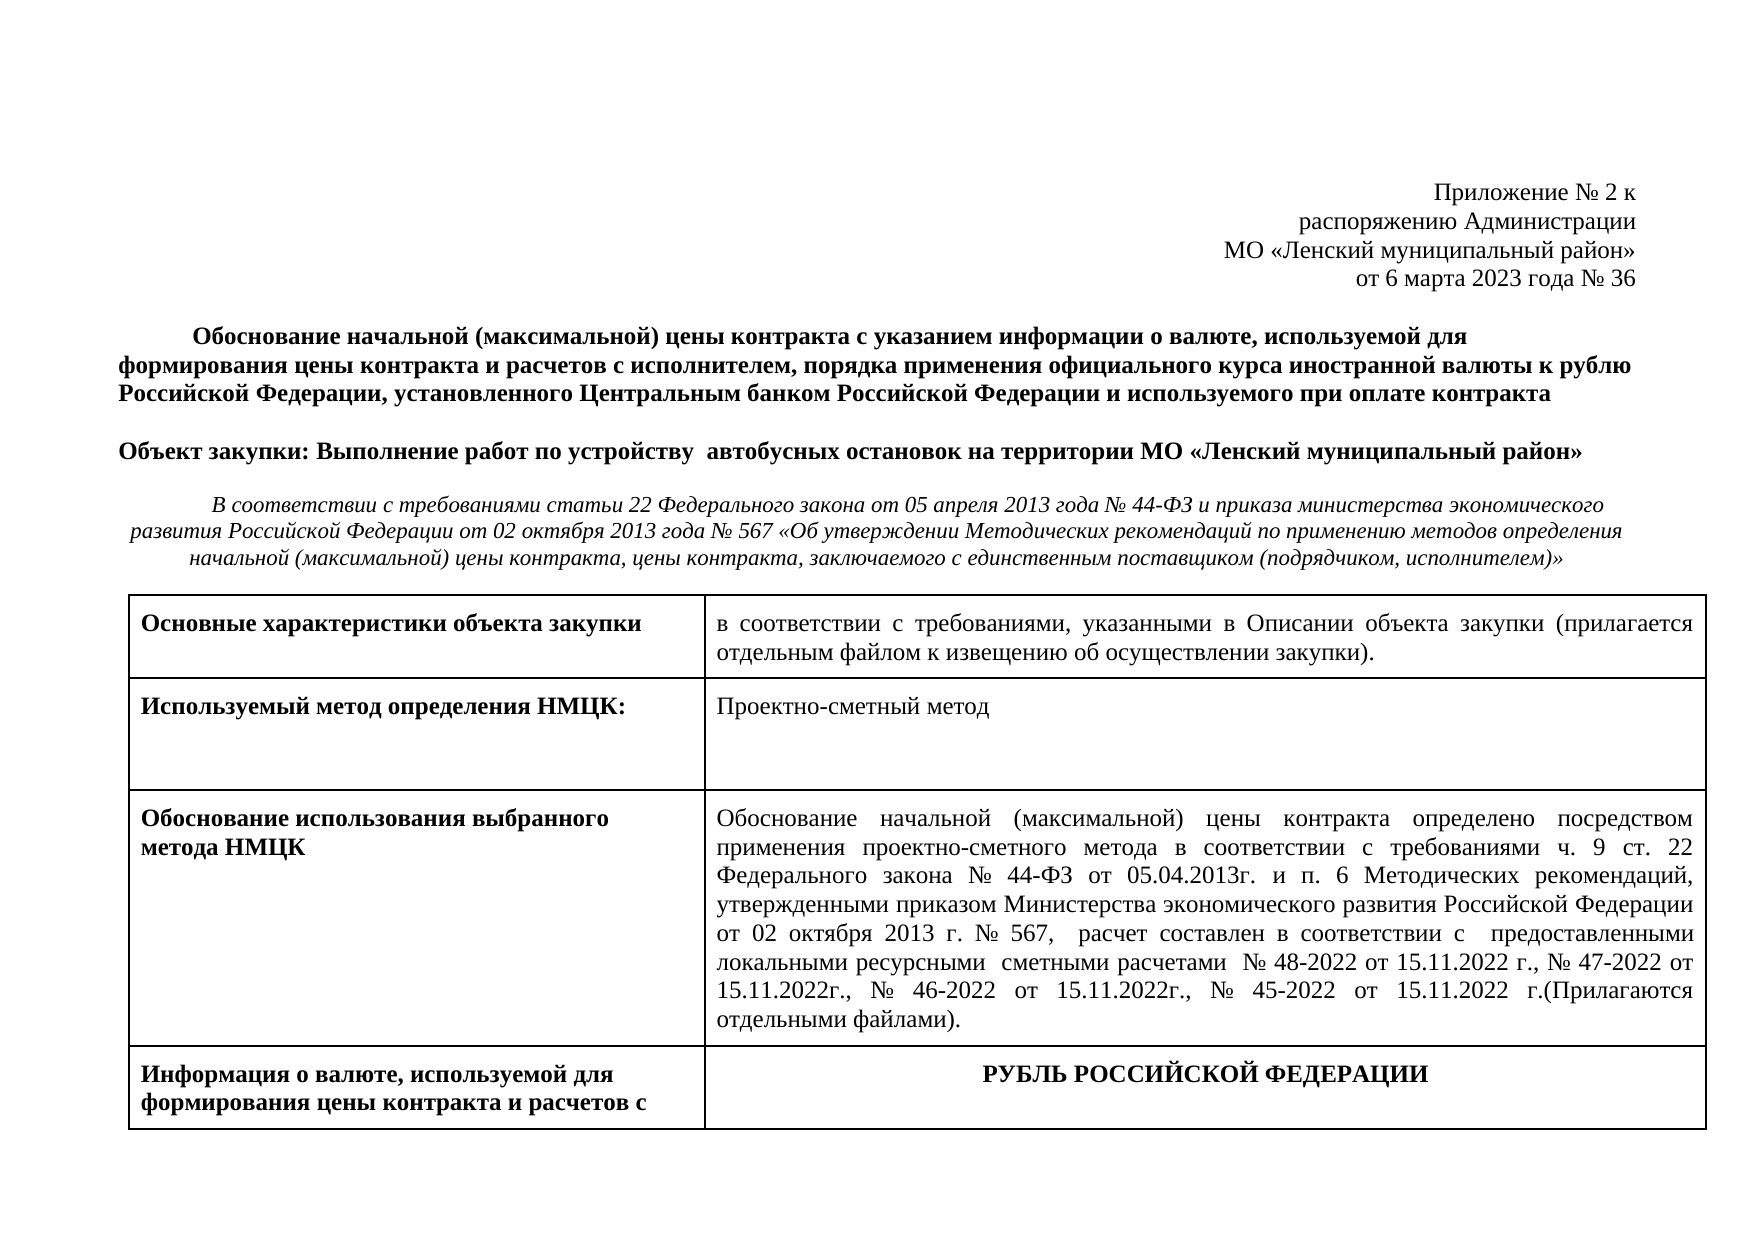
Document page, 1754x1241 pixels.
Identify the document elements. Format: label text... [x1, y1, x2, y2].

table_cell Проектно-сметный метод [706, 679, 1705, 789]
text Приложение № 2 к [118, 177, 1636, 206]
text от 6 марта 2023 года № 36 [118, 263, 1636, 292]
table_header Основные характеристики объекта закупки [130, 596, 704, 677]
text Обоснование начальной (максимальной) цены контракта с указанием информации о валюте, используемой для формирования цены контракта и расчетов с исполнителем, порядка применения официального курса иностранной валюты к рублю Российской Федерации, установленного Центральным банком Российской Федерации и используемого при оплате контракта [118, 321, 1636, 407]
table_cell Обоснование начальной (максимальной) цены контракта определено посредством применения проектно-сметного метода в соответствии с требованиями ч. 9 ст. 22 Федерального закона № 44-ФЗ от 05.04.2013г. и п. 6 Методических рекомендаций, утвержденными приказом Министерства экономического развития Российской Федерации от 02 октября 2013 г. № 567, расчет составлен в соответствии с предоставленными локальными ресурсными сметными расчетами № 48-2022 от 15.11.2022 г., № 47-2022 от 15.11.2022г., № 46-2022 от 15.11.2022г., № 45-2022 от 15.11.2022 г.(Прилагаются отдельными файлами). [706, 791, 1705, 1045]
text Объект закупки: Выполнение работ по устройству автобусных остановок на территории МО «Ленский муниципальный район» [118, 436, 1638, 465]
text распоряжению Администрации [118, 206, 1636, 235]
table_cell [706, 1047, 1705, 1128]
table_cell Обоснование использования выбранного метода НМЦК [130, 791, 704, 1045]
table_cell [130, 1047, 704, 1128]
text В соответствии с требованиями статьи 22 Федерального закона от 05 апреля 2013 года № 44-ФЗ и приказа министерства экономического развития Российской Федерации от 02 октября 2013 года № 567 «Об утверждении Методических рекомендаций по применению методов определения начальной (максимальной) цены контракта, цены контракта, заключаемого с единственным поставщиком (подрядчиком, исполнителем)» [118, 491, 1636, 570]
text МО «Ленский муниципальный район» [118, 235, 1636, 263]
table_header в соответствии с требованиями, указанными в Описании объекта закупки (прилагается отдельным файлом к извещению об осуществлении закупки). [706, 596, 1705, 677]
table_cell Используемый метод определения НМЦК: [130, 679, 704, 789]
